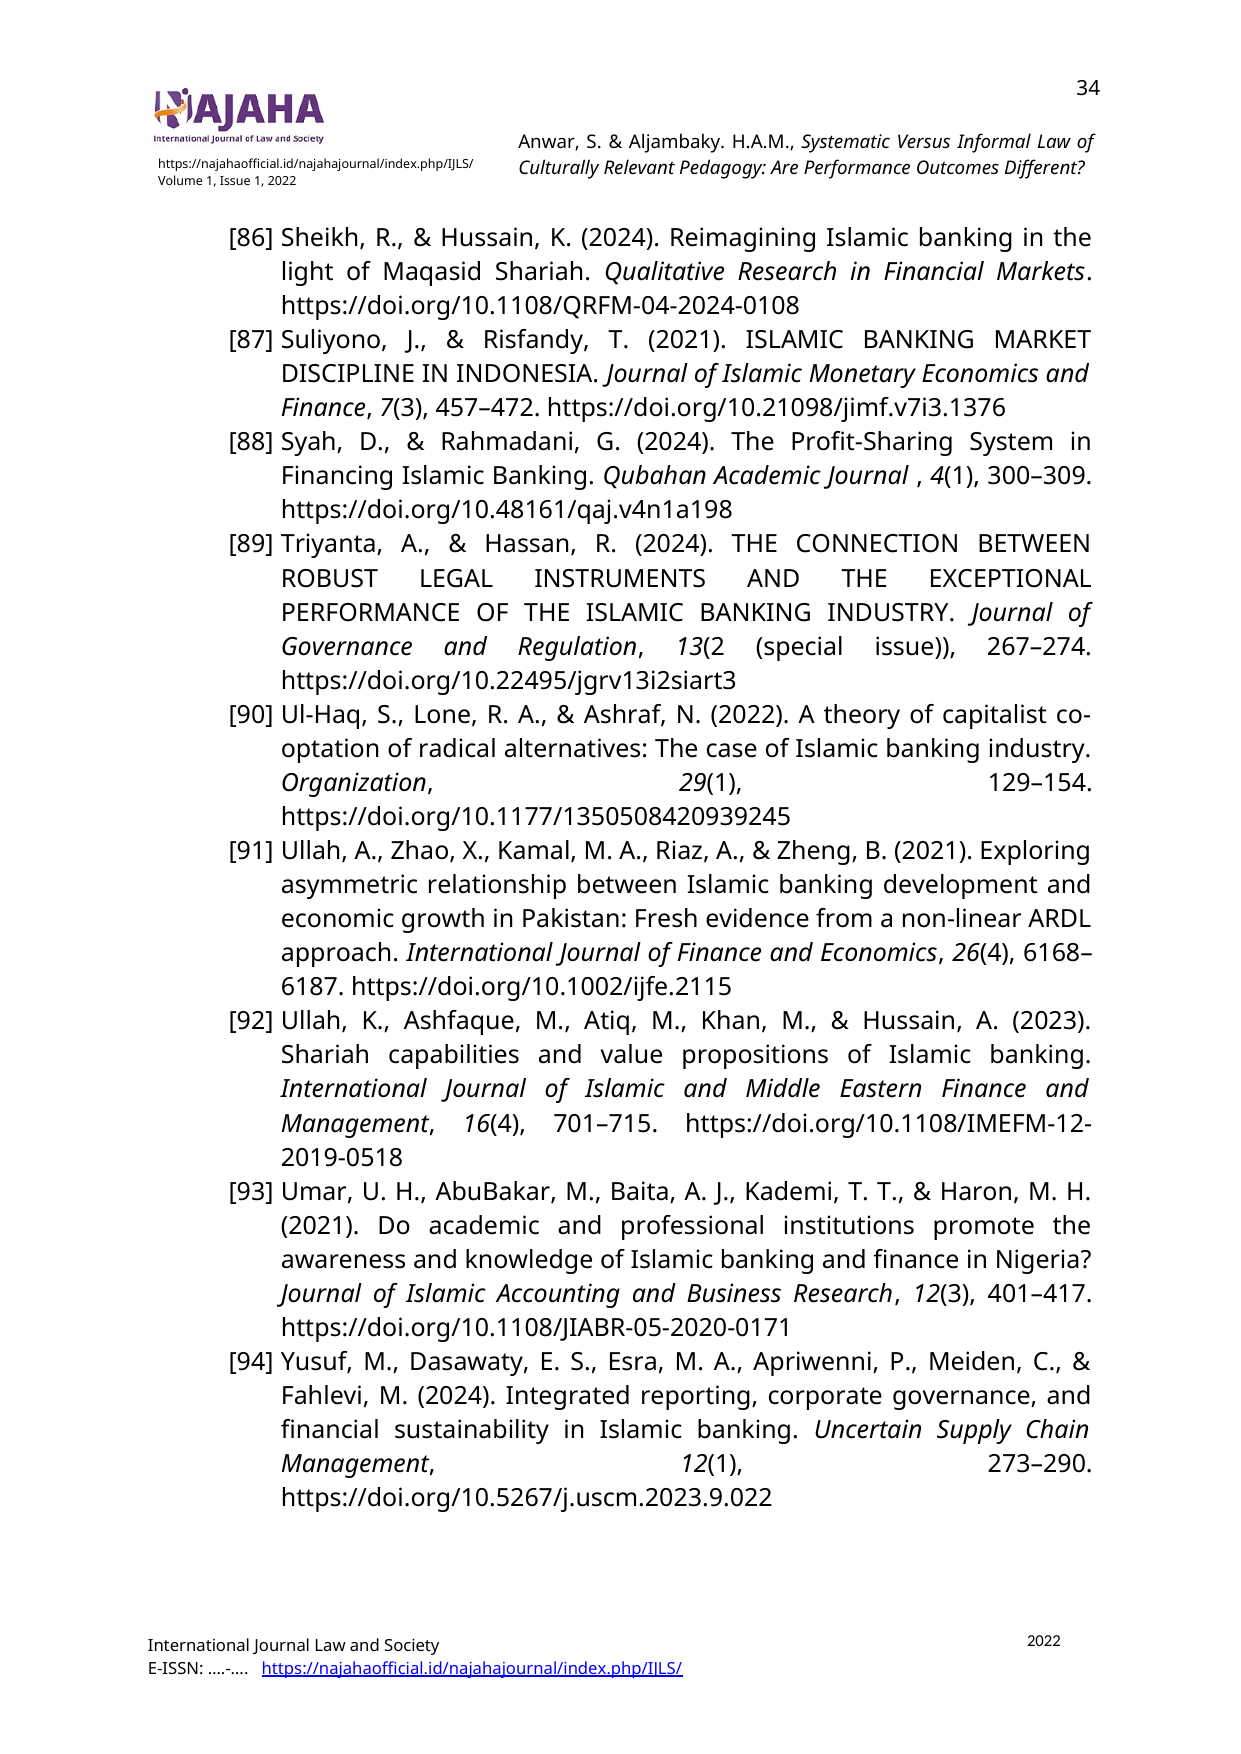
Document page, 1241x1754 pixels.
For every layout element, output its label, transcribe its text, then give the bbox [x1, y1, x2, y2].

list Ullah, K., Ashfaque, M., Atiq, M., Khan, M., & Hussain, A. (2023). Shariah capabilities and value propositions of Islamic banking. International Journal of Islamic and Middle Eastern Finance and Management, 16(4), 701–715. https://doi.org/10.1108/IMEFM-12-2019-0518 [228, 1003, 1092, 1173]
list Syah, D., & Rahmadani, G. (2024). The Profit-Sharing System in Financing Islamic Banking. Qubahan Academic Journal , 4(1), 300–309. https://doi.org/10.48161/qaj.v4n1a198 [228, 424, 1092, 526]
list Umar, U. H., AbuBakar, M., Baita, A. J., Kademi, T. T., & Haron, M. H. (2021). Do academic and professional institutions promote the awareness and knowledge of Islamic banking and finance in Nigeria? Journal of Islamic Accounting and Business Research, 12(3), 401–417. https://doi.org/10.1108/JIABR-05-2020-0171 [228, 1173, 1092, 1344]
list Sheikh, R., & Hussain, K. (2024). Reimagining Islamic banking in the light of Maqasid Shariah. Qualitative Research in Financial Markets. https://doi.org/10.1108/QRFM-04-2024-0108 [228, 219, 1092, 322]
list Ul-Haq, S., Lone, R. A., & Ashraf, N. (2022). A theory of capitalist co-optation of radical alternatives: The case of Islamic banking industry. Organization, 29(1), 129–154. https://doi.org/10.1177/1350508420939245 [228, 696, 1092, 833]
picture [147, 75, 328, 158]
list Suliyono, J., & Risfandy, T. (2021). ISLAMIC BANKING MARKET DISCIPLINE IN INDONESIA. Journal of Islamic Monetary Economics and Finance, 7(3), 457–472. https://doi.org/10.21098/jimf.v7i3.1376 [228, 322, 1092, 424]
list Triyanta, A., & Hassan, R. (2024). THE CONNECTION BETWEEN ROBUST LEGAL INSTRUMENTS AND THE EXCEPTIONAL PERFORMANCE OF THE ISLAMIC BANKING INDUSTRY. Journal of Governance and Regulation, 13(2 (special issue)), 267–274. https://doi.org/10.22495/jgrv13i2siart3 [228, 526, 1092, 696]
list Ullah, A., Zhao, X., Kamal, M. A., Riaz, A., & Zheng, B. (2021). Exploring asymmetric relationship between Islamic banking development and economic growth in Pakistan: Fresh evidence from a non-linear ARDL approach. International Journal of Finance and Economics, 26(4), 6168–6187. https://doi.org/10.1002/ijfe.2115 [228, 833, 1092, 1003]
list Yusuf, M., Dasawaty, E. S., Esra, M. A., Apriwenni, P., Meiden, C., & Fahlevi, M. (2024). Integrated reporting, corporate governance, and financial sustainability in Islamic banking. Uncertain Supply Chain Management, 12(1), 273–290. https://doi.org/10.5267/j.uscm.2023.9.022 [228, 1344, 1092, 1514]
